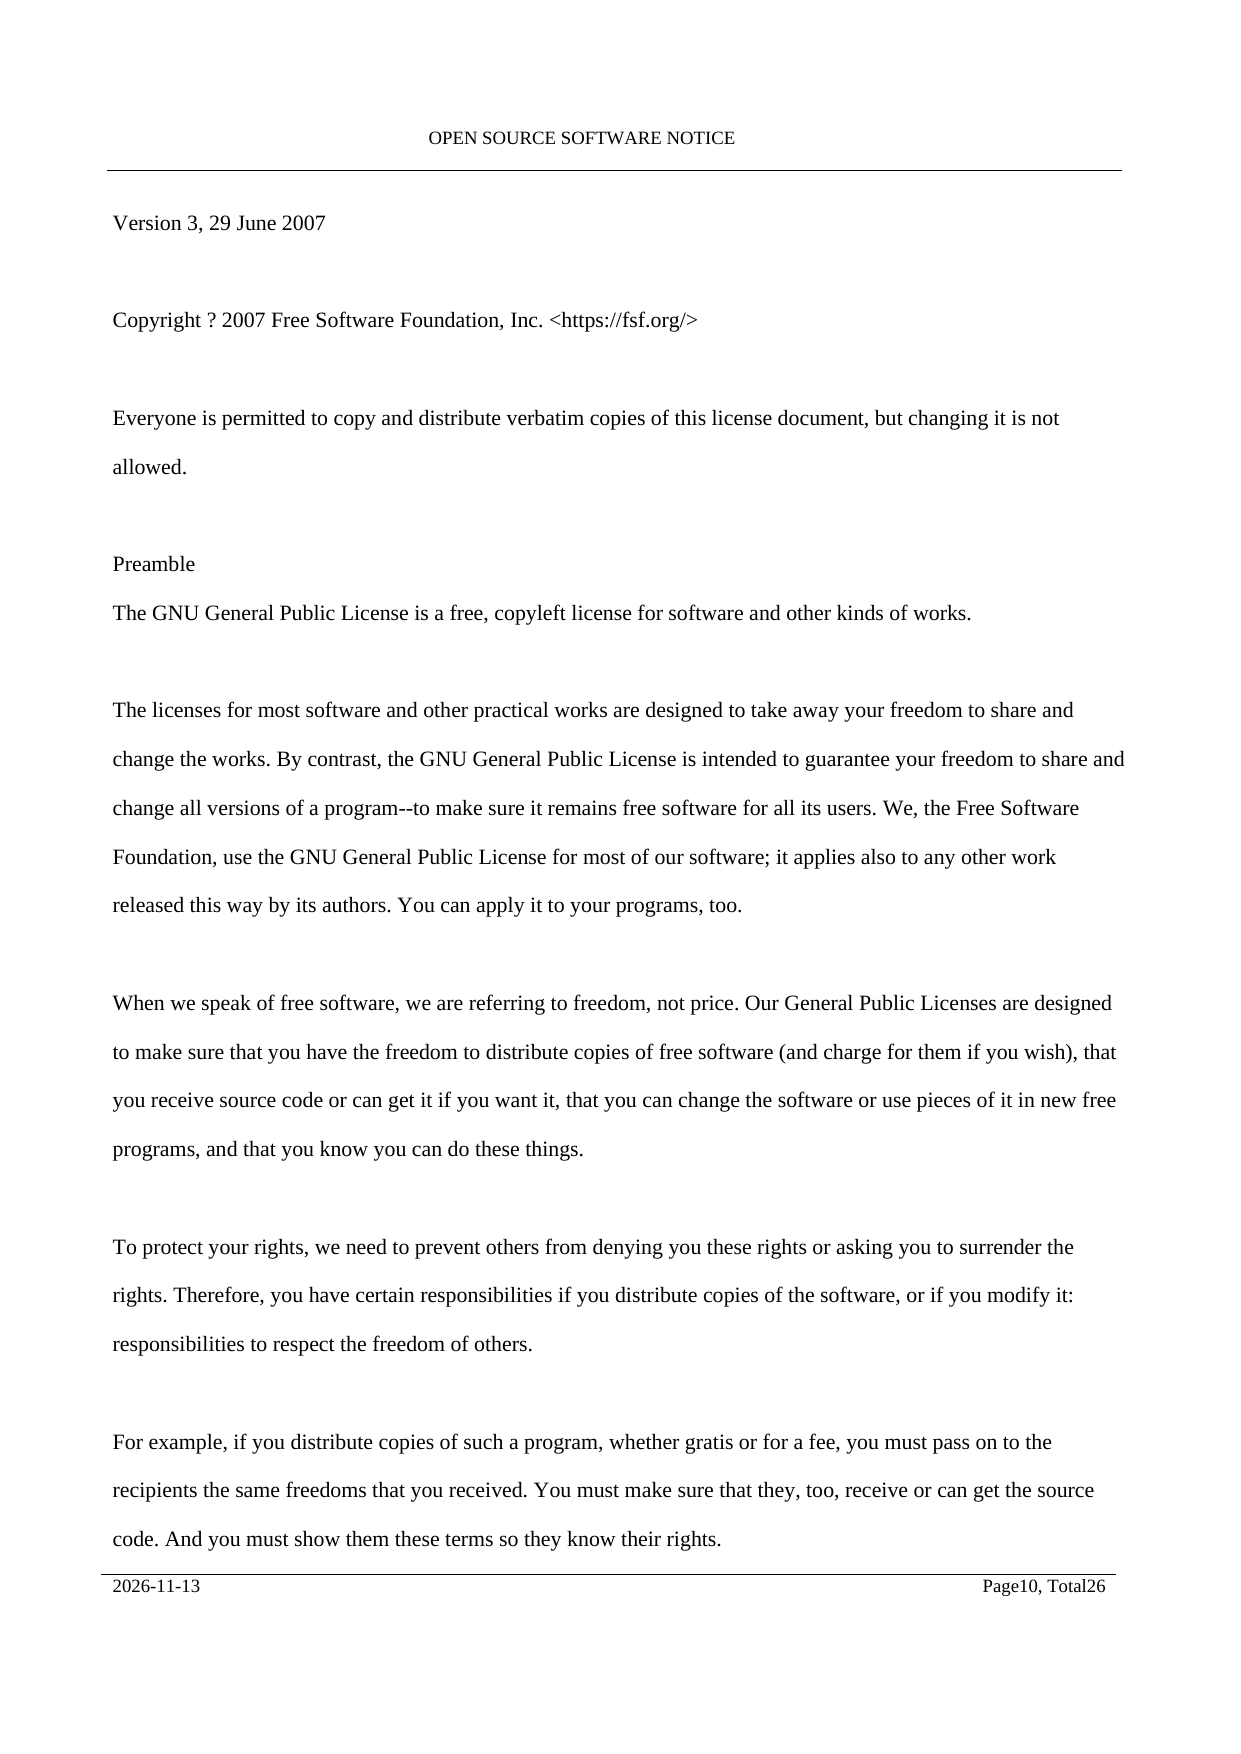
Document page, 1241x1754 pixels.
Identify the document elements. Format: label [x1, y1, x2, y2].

text [112, 206, 1128, 1555]
